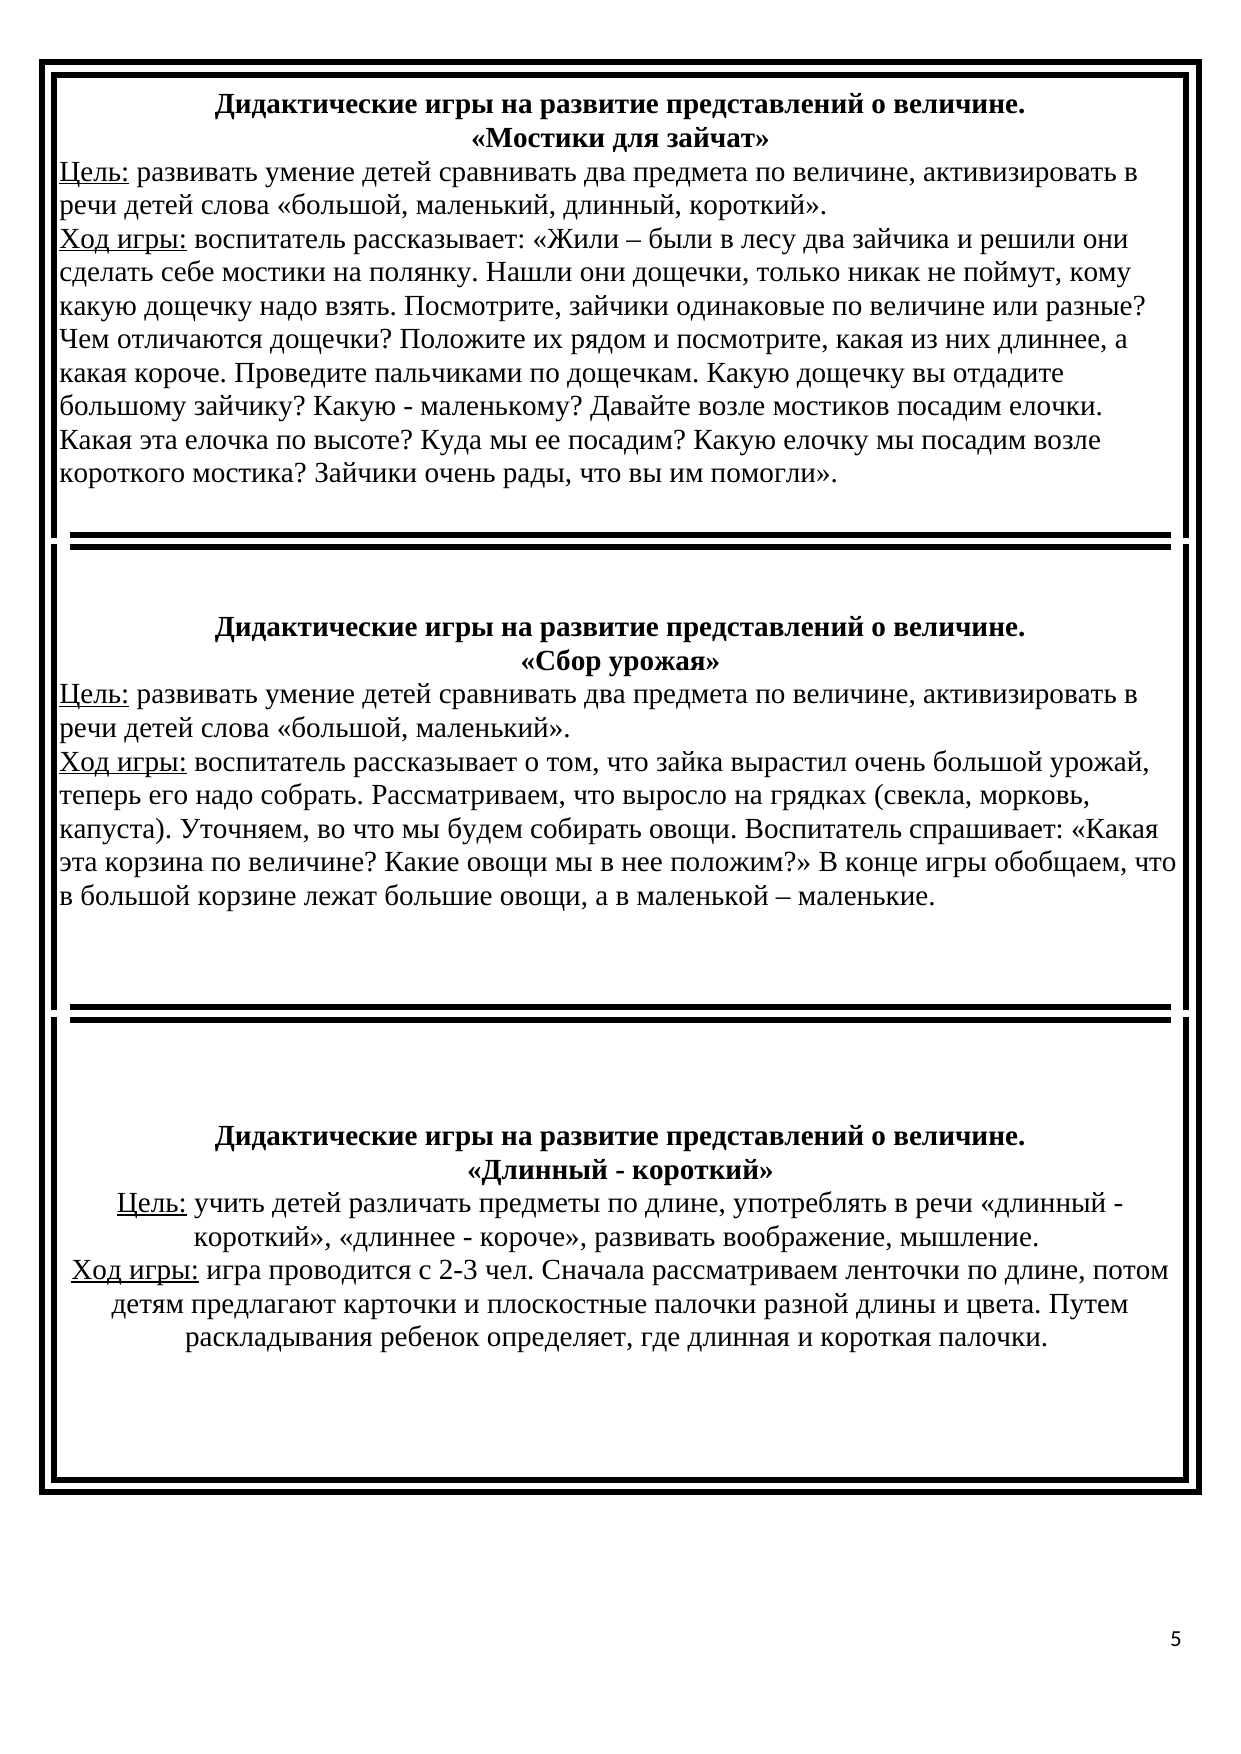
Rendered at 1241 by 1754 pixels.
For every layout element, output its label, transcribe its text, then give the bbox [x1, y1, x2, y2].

table_cell Дидактические игры на развитие представлений о величине. «Сбор урожая» Цель: развивать умение детей сравнивать два предмета по величине, активизировать в речи детей слова «большой, маленький». Ход игры: воспитатель рассказывает о том, что зайка вырастил очень большой урожай, теперь его надо собрать. Рассматриваем, что выросло на грядках (свекла, морковь, капуста). Уточняем, во что мы будем собирать овощи. Воспитатель спрашивает: «Какая эта корзина по величине? Какие овощи мы в нее положим?» В конце игры обобщаем, что в большой корзине лежат большие овощи, а в маленькой – маленькие. [48, 532, 1192, 1004]
table_cell Дидактические игры на развитие представлений о величине. «Длинный - короткий» Цель: учить детей различать предметы по длине, употреблять в речи «длинный - короткий», «длиннее - короче», развивать воображение, мышление. Ход игры: игра проводится с 2-3 чел. Сначала рассматриваем ленточки по длине, потом детям предлагают карточки и плоскостные палочки разной длины и цвета. Путем раскладывания ребенок определяет, где длинная и короткая палочки. [48, 1004, 1192, 1477]
table_cell Дидактические игры на развитие представлений о величине. «Мостики для зайчат» Цель: развивать умение детей сравнивать два предмета по величине, активизировать в речи детей слова «большой, маленький, длинный, короткий». Ход игры: воспитатель рассказывает: «Жили – были в лесу два зайчика и решили они сделать себе мостики на полянку. Нашли они дощечки, только никак не поймут, кому какую дощечку надо взять. Посмотрите, зайчики одинаковые по величине или разные? Чем отличаются дощечки? Положите их рядом и посмотрите, какая из них длиннее, а какая короче. Проведите пальчиками по дощечкам. Какую дощечку вы отдадите большому зайчику? Какую - маленькому? Давайте возле мостиков посадим елочки. Какая эта елочка по высоте? Куда мы ее посадим? Какую елочку мы посадим возле короткого мостика? Зайчики очень рады, что вы им помогли». [48, 65, 1192, 532]
